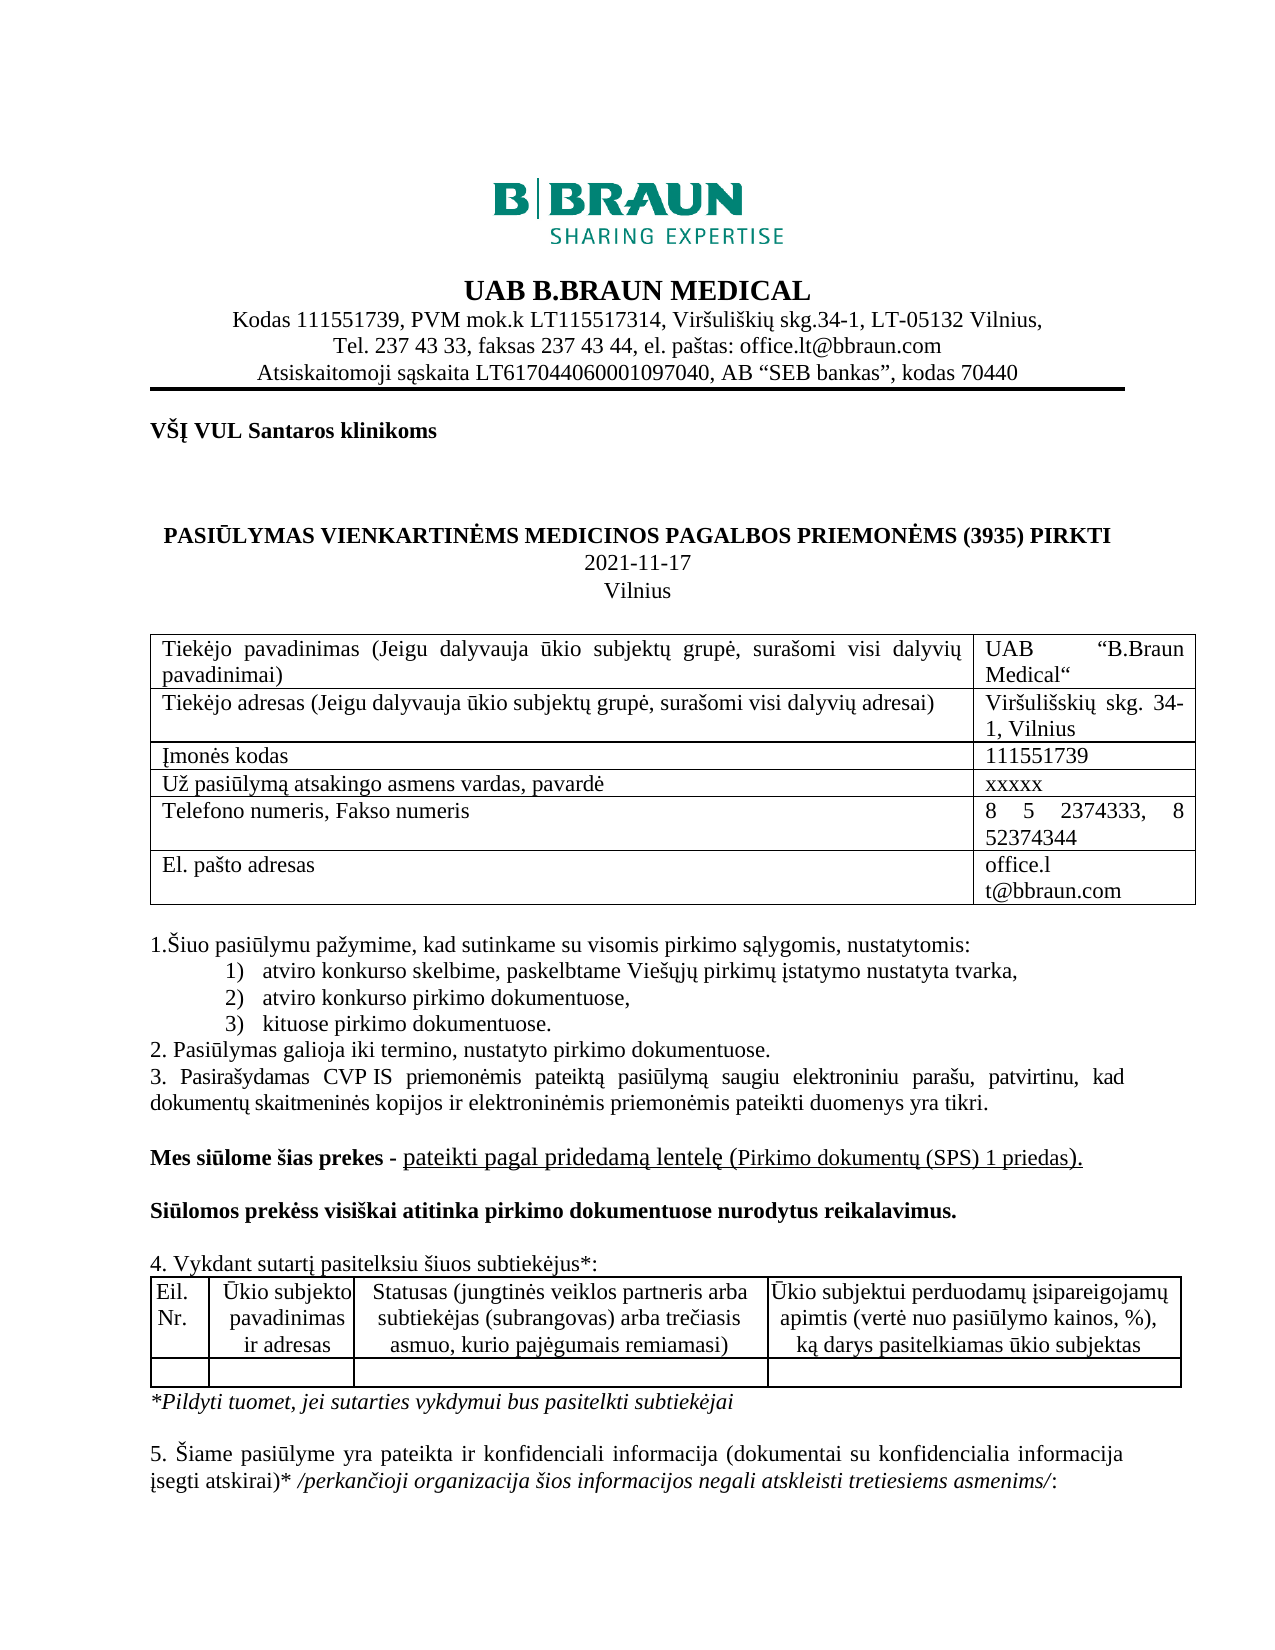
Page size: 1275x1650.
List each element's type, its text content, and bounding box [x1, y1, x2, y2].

text VŠĮ VUL Santaros klinikoms [150, 417, 1125, 443]
text 5. Šiame pasiūlyme yra pateikta ir konfidenciali informacija (dokumentai su konfidencialia informacija įsegti atskirai)* /perkančioji organizacija šios informacijos negali atskleisti tretiesiems asmenims/: [150, 1440, 1125, 1493]
table_cell Tiekėjo adresas (Jeigu dalyvauja ūkio subjektų grupė, surašomi visi dalyvių adresai) [151, 689, 973, 741]
table_header Ūkio subjekto pavadinimas ir adresas [210, 1278, 353, 1357]
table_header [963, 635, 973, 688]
subtitle UAB B.BRAUN MEDICAL [150, 273, 1125, 306]
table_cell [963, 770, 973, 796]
text 2021-11-17 [150, 548, 1125, 577]
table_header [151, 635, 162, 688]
table_cell [769, 1359, 1180, 1386]
table_cell [355, 1359, 767, 1386]
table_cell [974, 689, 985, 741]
text Siūlomos prekėss visiškai atitinka pirkimo dokumentuose nurodytus reikalavimus. [150, 1197, 1125, 1223]
table_cell Telefono numeris, Fakso numeris [151, 797, 973, 850]
text *Pildyti tuomet, jei sutarties vykdymui bus pasitelkti subtiekėjai [150, 1388, 1125, 1414]
table_cell El. pašto adresas [151, 851, 973, 904]
text Mes siūlome šias prekes - pateikti pagal pridedamą lentelę (Pirkimo dokumentų (SPS) 1 priedas). [150, 1142, 1125, 1171]
list kituose pirkimo dokumentuose. [150, 1010, 1125, 1036]
text 4. Vykdant sutartį pasitelksiu šiuos subtiekėjus*: [150, 1250, 1125, 1276]
list atviro konkurso pirkimo dokumentuose, [150, 984, 1125, 1010]
table_header Ūkio subjektui perduodamų įsipareigojamų apimtis (vertė nuo pasiūlymo kainos, %), ką darys pasitelkiamas ūkio subjektas [769, 1278, 1180, 1357]
text Tel. 237 43 33, faksas 237 43 44, el. paštas: office.lt@bbraun.com [150, 333, 1125, 359]
text 1.Šiuo pasiūlymu pažymime, kad sutinkame su visomis pirkimo sąlygomis, nustatytomis: [150, 931, 1125, 957]
text 2. Pasiūlymas galioja iki termino, nustatyto pirkimo dokumentuose. [150, 1036, 1125, 1063]
text Kodas 111551739, PVM mok.k LT115517314, Viršuliškių skg.34-1, LT-05132 Vilnius, [150, 306, 1125, 333]
text PASIŪLYMAS VIENKARTINĖMS MEDICINOS PAGALBOS PRIEMONĖMS (3935) PIRKTI [150, 522, 1125, 548]
list atviro konkurso skelbime, paskelbtame Viešųjų pirkimų įstatymo nustatyta tvarka, [150, 957, 1125, 984]
text 3. Pasirašydamas CVP IS priemonėmis pateiktą pasiūlymą saugiu elektroniniu parašu, patvirtinu, kad dokumentų skaitmeninės kopijos ir elektroninėmis priemonėmis pateikti duomenys yra tikri. [150, 1063, 1125, 1116]
text Vilnius [150, 577, 1125, 605]
table_header Statusas (jungtinės veiklos partneris arba subtiekėjas (subrangovas) arba trečiasis asmuo, kurio pajėgumais remiamasi) [355, 1278, 767, 1357]
picture [492, 178, 783, 244]
text Atsiskaitomoji sąskaita LT617044060001097040, AB “SEB bankas”, kodas 70440 [150, 359, 1125, 387]
table_cell [210, 1359, 353, 1386]
table_header Eil. Nr. [152, 1278, 208, 1357]
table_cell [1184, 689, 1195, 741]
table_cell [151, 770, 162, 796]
table_cell [152, 1359, 208, 1386]
